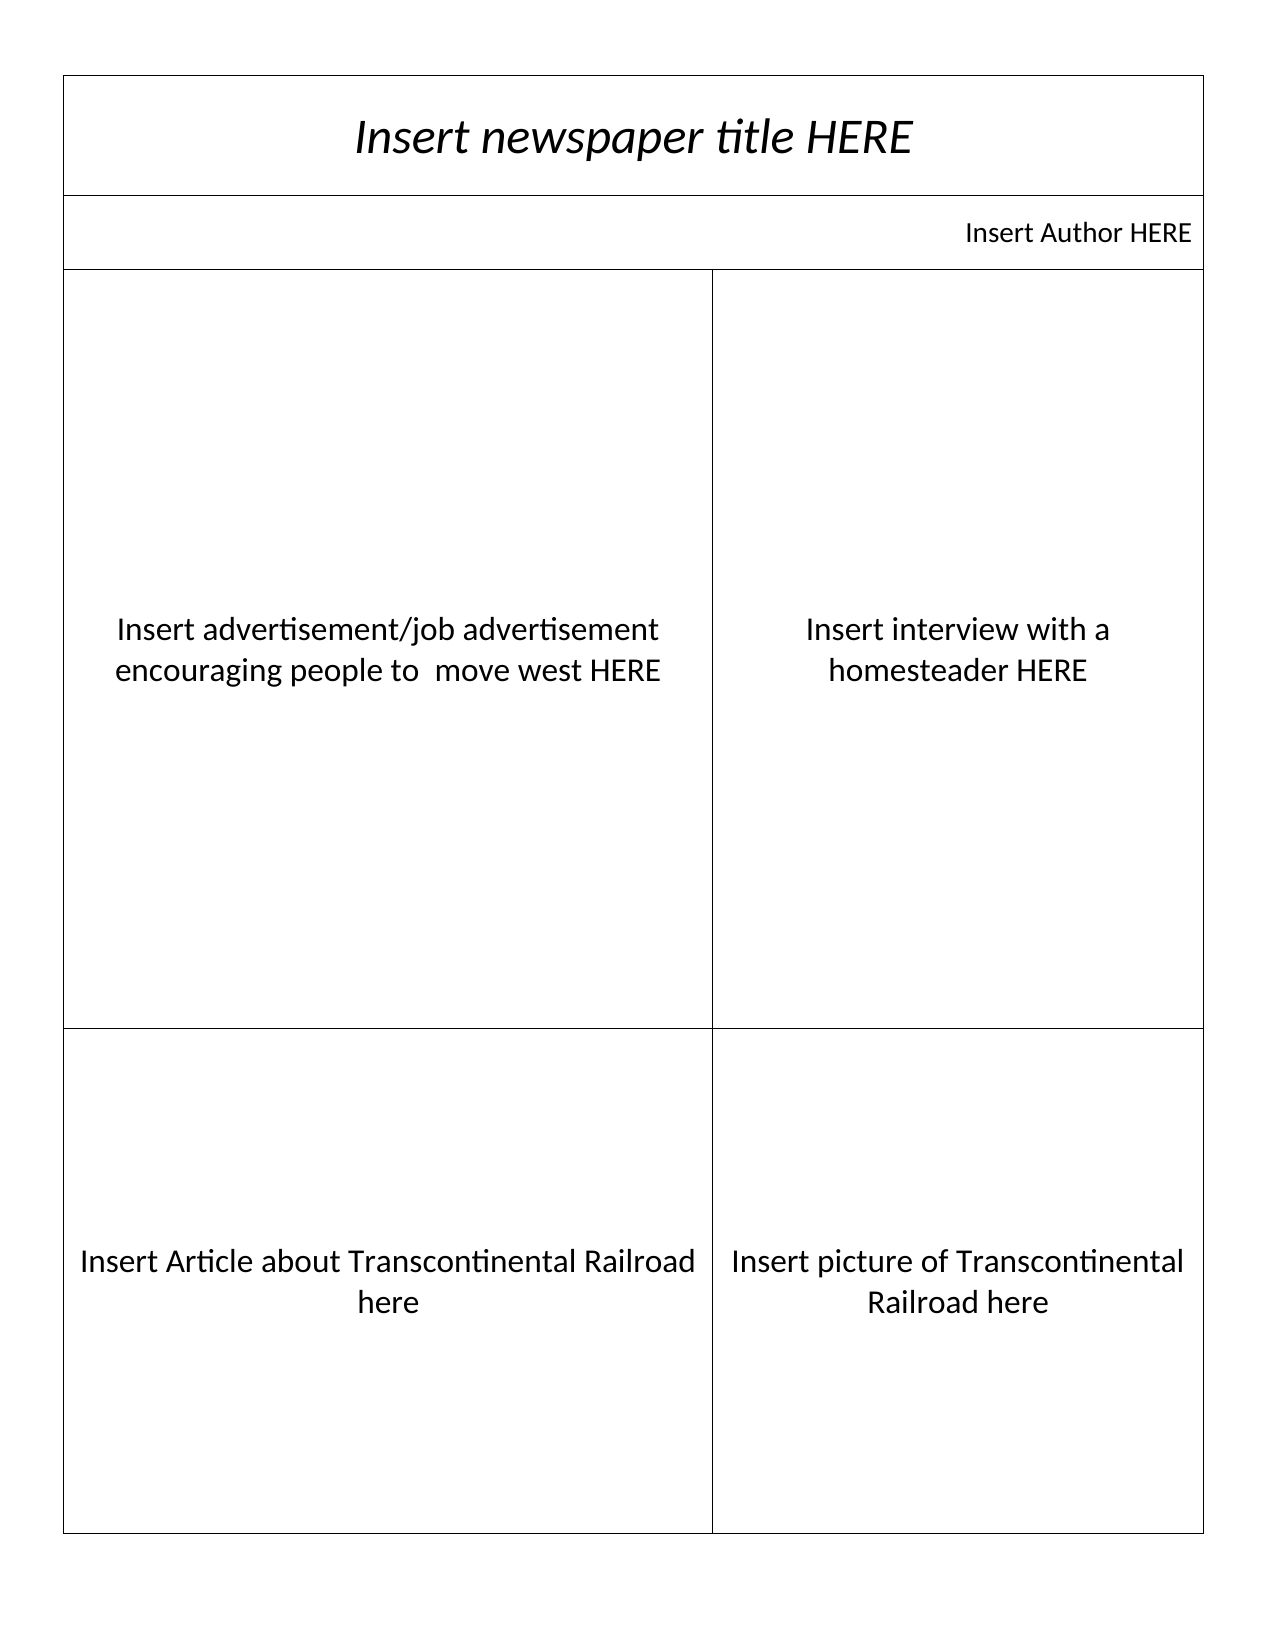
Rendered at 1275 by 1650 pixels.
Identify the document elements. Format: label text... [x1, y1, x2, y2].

table_cell Insert Article about Transcontinental Railroad here [64, 1029, 712, 1533]
table_cell Insert interview with a homesteader HERE [713, 270, 1203, 1028]
table_header Insert newspaper title HERE [64, 76, 1203, 195]
table_cell Insert picture of Transcontinental Railroad here [713, 1029, 1203, 1533]
table_cell Insert advertisement/job advertisement encouraging people to move west HERE [64, 270, 712, 1028]
table_cell Insert Author HERE [64, 196, 1203, 269]
